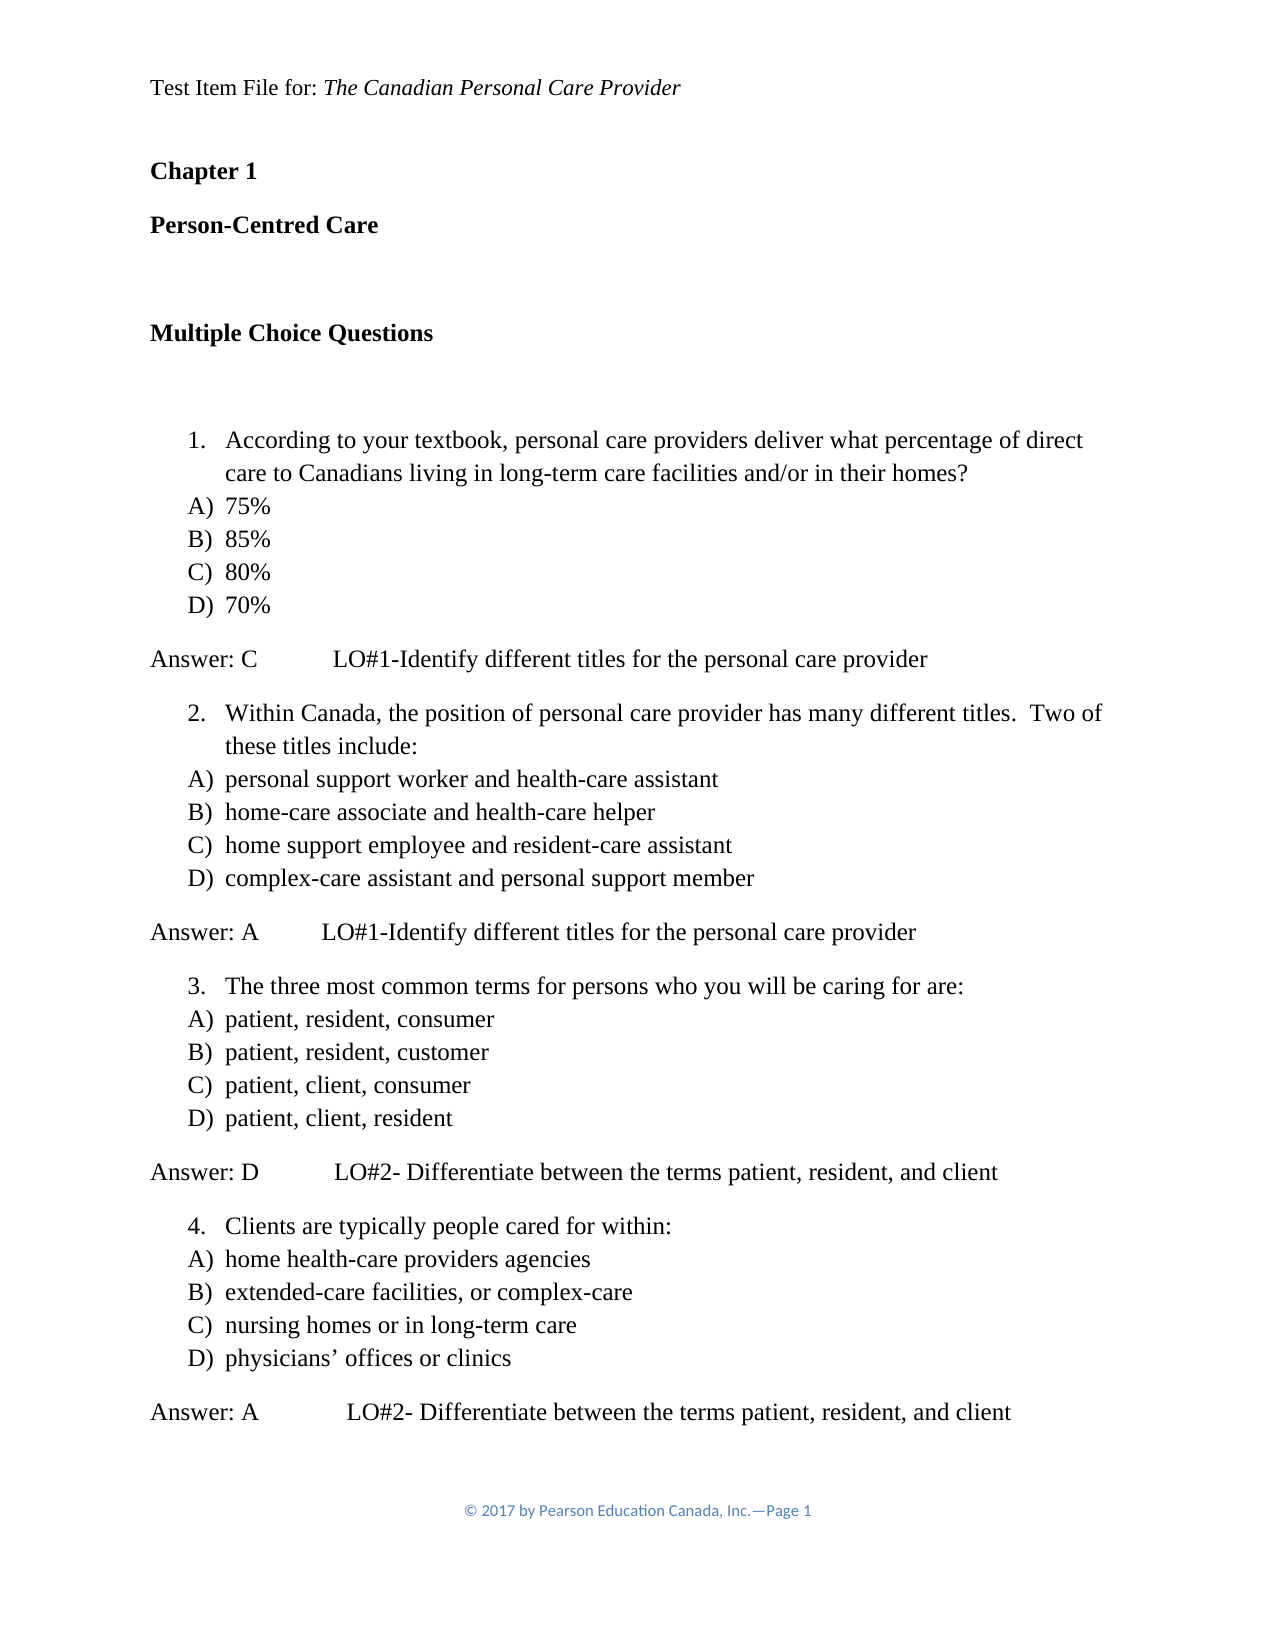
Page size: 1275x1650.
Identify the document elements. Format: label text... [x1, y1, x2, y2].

list physicians’ offices or clinics [187, 1343, 1125, 1372]
text Chapter 1 [150, 156, 1125, 185]
list The three most common terms for persons who you will be caring for are: [187, 971, 1125, 1000]
text Multiple Choice Questions [150, 318, 1125, 346]
list extended-care facilities, or complex-care [187, 1277, 1125, 1306]
list 80% [187, 557, 1125, 586]
text Answer: A LO#1-Identify different titles for the personal care provider [150, 917, 1125, 946]
list patient, resident, consumer [187, 1004, 1125, 1033]
list 85% [187, 524, 1125, 553]
list home support employee and resident-care assistant [187, 830, 1125, 859]
text Person-Centred Care [150, 210, 1125, 239]
list 75% [187, 491, 1125, 520]
list personal support worker and health-care assistant [187, 764, 1125, 793]
list Clients are typically people cared for within: [187, 1211, 1125, 1239]
list home-care associate and health-care helper [187, 797, 1125, 826]
text Answer: A LO#2- Differentiate between the terms patient, resident, and client [150, 1397, 1125, 1426]
list Within Canada, the position of personal care provider has many different titles. Two of these titles include: [187, 698, 1125, 760]
list According to your textbook, personal care providers deliver what percentage of direct care to Canadians living in long-term care facilities and/or in their homes? [187, 425, 1125, 487]
list complex-care assistant and personal support member [187, 863, 1125, 892]
list home health-care providers agencies [187, 1244, 1125, 1273]
list patient, client, consumer [187, 1070, 1125, 1099]
list nursing homes or in long-term care [187, 1310, 1125, 1339]
text Answer: C LO#1-Identify different titles for the personal care provider [150, 644, 1125, 673]
text Answer: D LO#2- Differentiate between the terms patient, resident, and client [150, 1157, 1125, 1186]
list patient, client, resident [187, 1103, 1125, 1132]
list patient, resident, customer [187, 1037, 1125, 1066]
list 70% [187, 591, 1125, 619]
